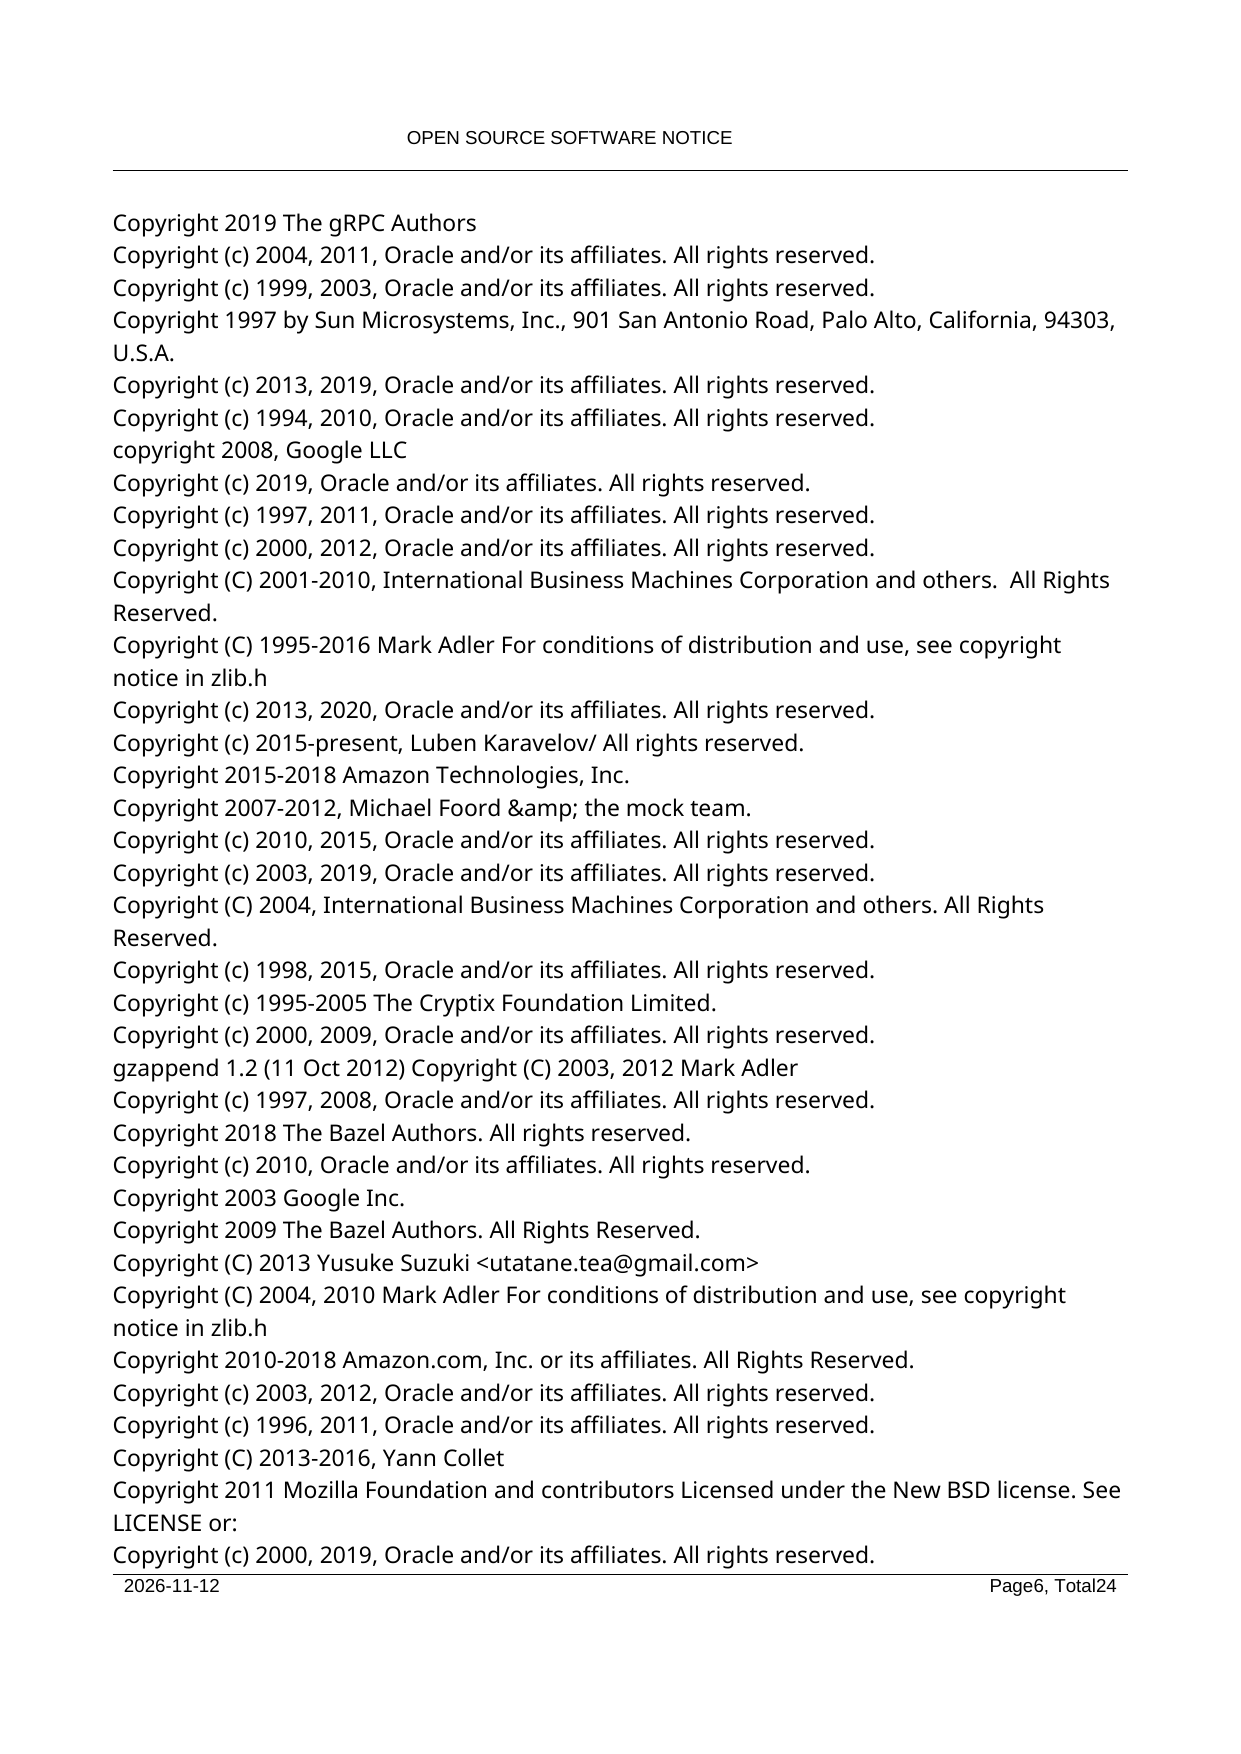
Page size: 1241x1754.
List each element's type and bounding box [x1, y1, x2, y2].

text [112, 206, 1128, 1571]
